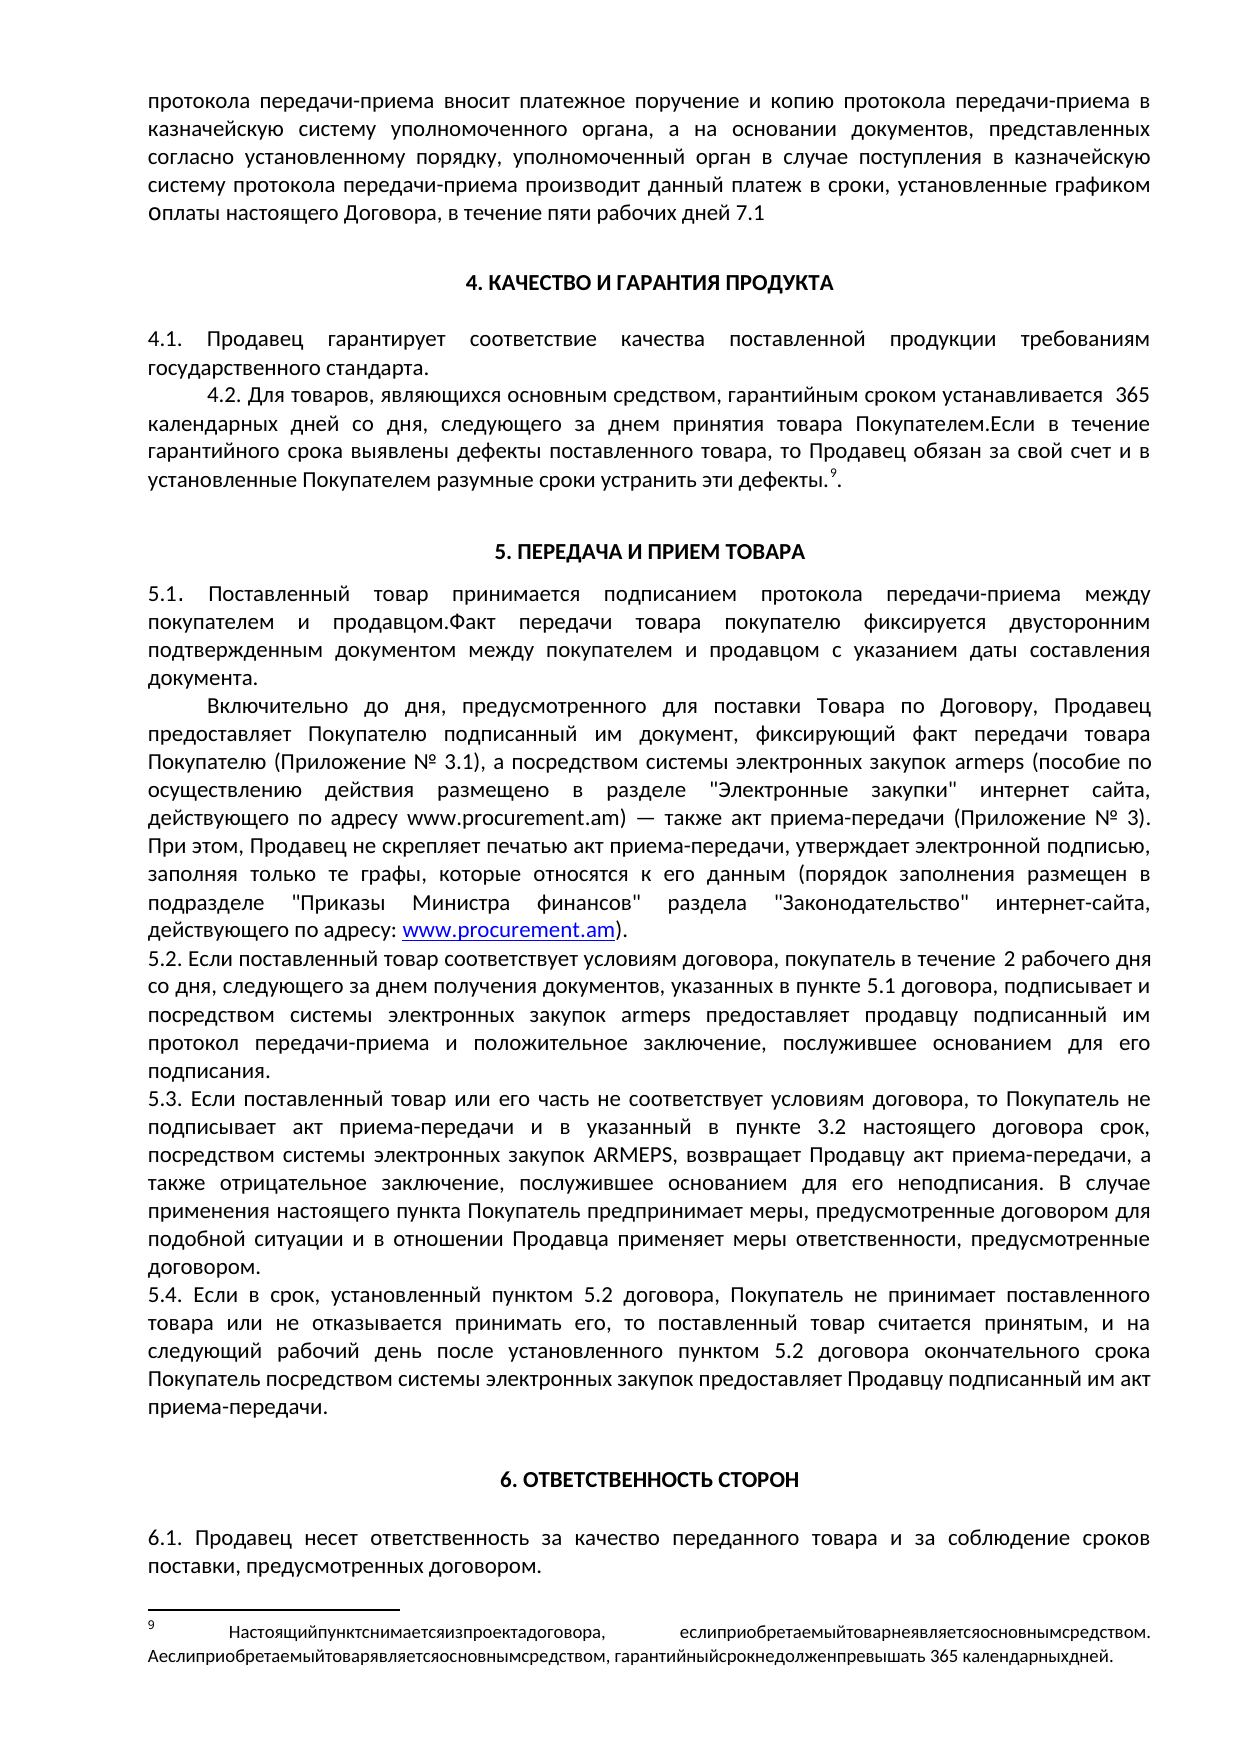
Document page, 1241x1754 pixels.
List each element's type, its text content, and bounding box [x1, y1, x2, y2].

text 5.2. Если поставленный товар соответствует условиям договора, покупатель в течение 2 рабочего дня со дня, следующего за днем получения документов, указанных в пункте 5.1 договора, подписывает и посредством системы электронных закупок armeps предоставляет продавцу подписанный им протокол передачи-приема и положительное заключение, послужившее основанием для его подписания. [148, 944, 1152, 1084]
text Включительно до дня, предусмотренного для поставки Товара по Договору, Продавец предоставляет Покупателю подписанный им документ, фиксирующий факт передачи товара Покупателю (Приложение № 3.1), а посредством системы электронных закупок armeps (пособие по осуществлению действия размещено в разделе "Электронные закупки" интернет сайта, действующего по адресу www.procurement.am) — также акт приема-передачи (Приложение № 3). При этом, Продавец не скрепляет печатью акт приема-передачи, утверждает электронной подписью, заполняя только те графы, которые относятся к его данным (порядок заполнения размещен в подразделе "Приказы Министра финансов" раздела "Законодательство" интернет-сайта, действующего по адресу: www.procurement.am). [148, 691, 1152, 944]
text 5. ПЕРЕДАЧА И ПРИЕМ ТОВАРА [148, 537, 1152, 565]
text 4.1. Продавец гарантирует соответствие качества поставленной продукции требованиям государственного стандарта. [148, 324, 1152, 381]
text 4. КАЧЕСТВО И ГАРАНТИЯ ПРОДУКТА [148, 268, 1152, 297]
text 6. ОТВЕТСТВЕННОСТЬ СТОРОН [148, 1465, 1152, 1493]
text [148, 86, 1152, 227]
text 4.2. Для товаров, являющихся основным средством, гарантийным сроком устанавливается 365 календарных дней со дня, следующего за днем принятия товара Покупателем.Если в течение гарантийного срока выявлены дефекты поставленного товара, то Продавец обязан за свой счет и в установленные Покупателем разумные сроки устранить эти дефекты.. [148, 381, 1152, 493]
text 5.4. Если в срок, установленный пунктом 5.2 договора, Покупатель не принимает поставленного товара или не отказывается принимать его, то поставленный товар считается принятым, и на следующий рабочий день после установленного пунктом 5.2 договора окончательного срока Покупатель посредством системы электронных закупок предоставляет Продавцу подписанный им акт приема-передачи. [148, 1280, 1152, 1420]
text 5.3. Если поставленный товар или его часть не соответствует условиям договора, то Покупатель не подписывает акт приема-передачи и в указанный в пункте 3.2 настоящего договора срок, посредством системы электронных закупок ARMEPS, возвращает Продавцу акт приема-передачи, а также отрицательное заключение, послужившее основанием для его неподписания. В случае применения настоящего пункта Покупатель предпринимает меры, предусмотренные договором для подобной ситуации и в отношении Продавца применяет меры ответственности, предусмотренные договором. [148, 1084, 1152, 1280]
text 6.1. Продавец несет ответственность за качество переданного товара и за соблюдение сроков поставки, предусмотренных договором. [148, 1523, 1152, 1579]
text 5.1․ Поставленный товар принимается подписанием протокола передачи-приема между покупателем и продавцом.Факт передачи товара покупателю фиксируется двусторонним подтвержденным документом между покупателем и продавцом с указанием даты составления документа. [148, 579, 1152, 691]
